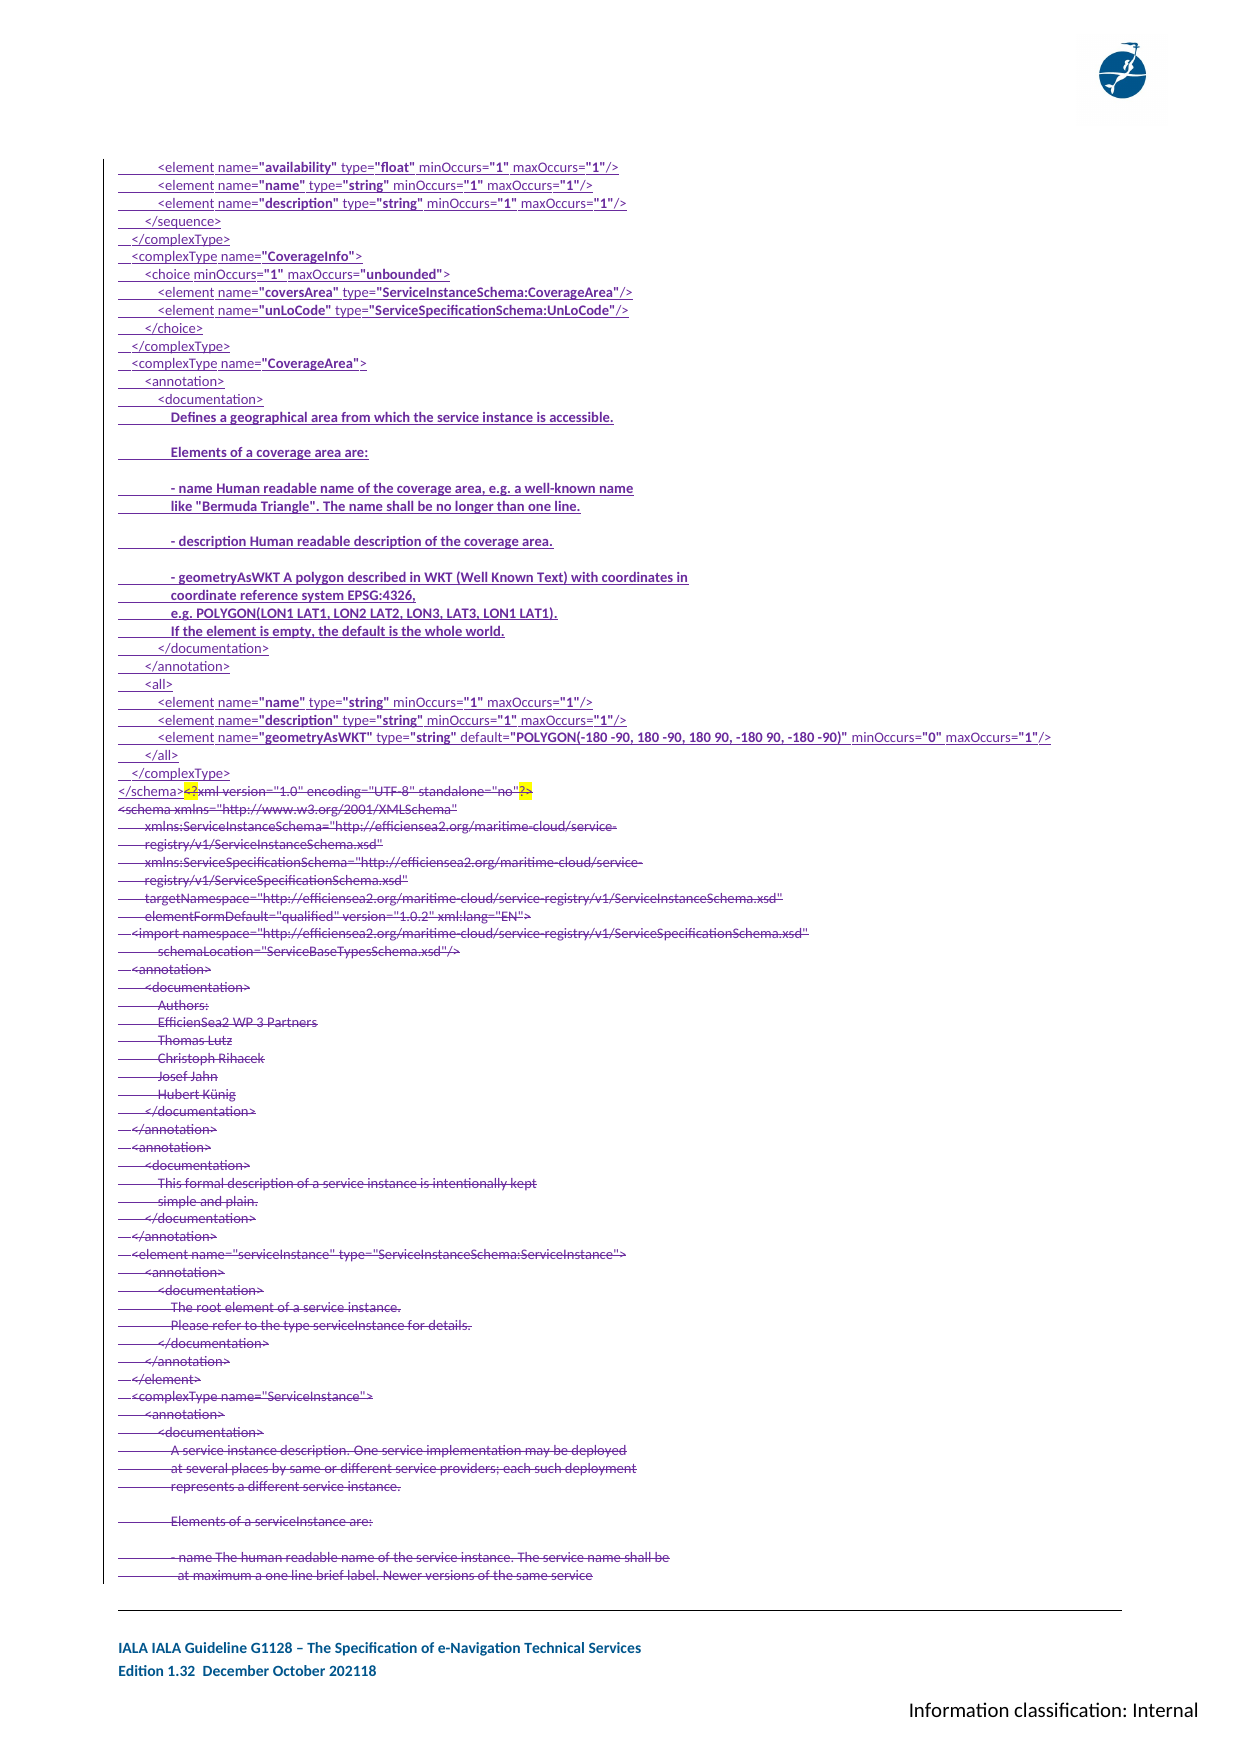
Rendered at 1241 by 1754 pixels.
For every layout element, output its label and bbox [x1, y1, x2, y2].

picture [1076, 34, 1169, 126]
